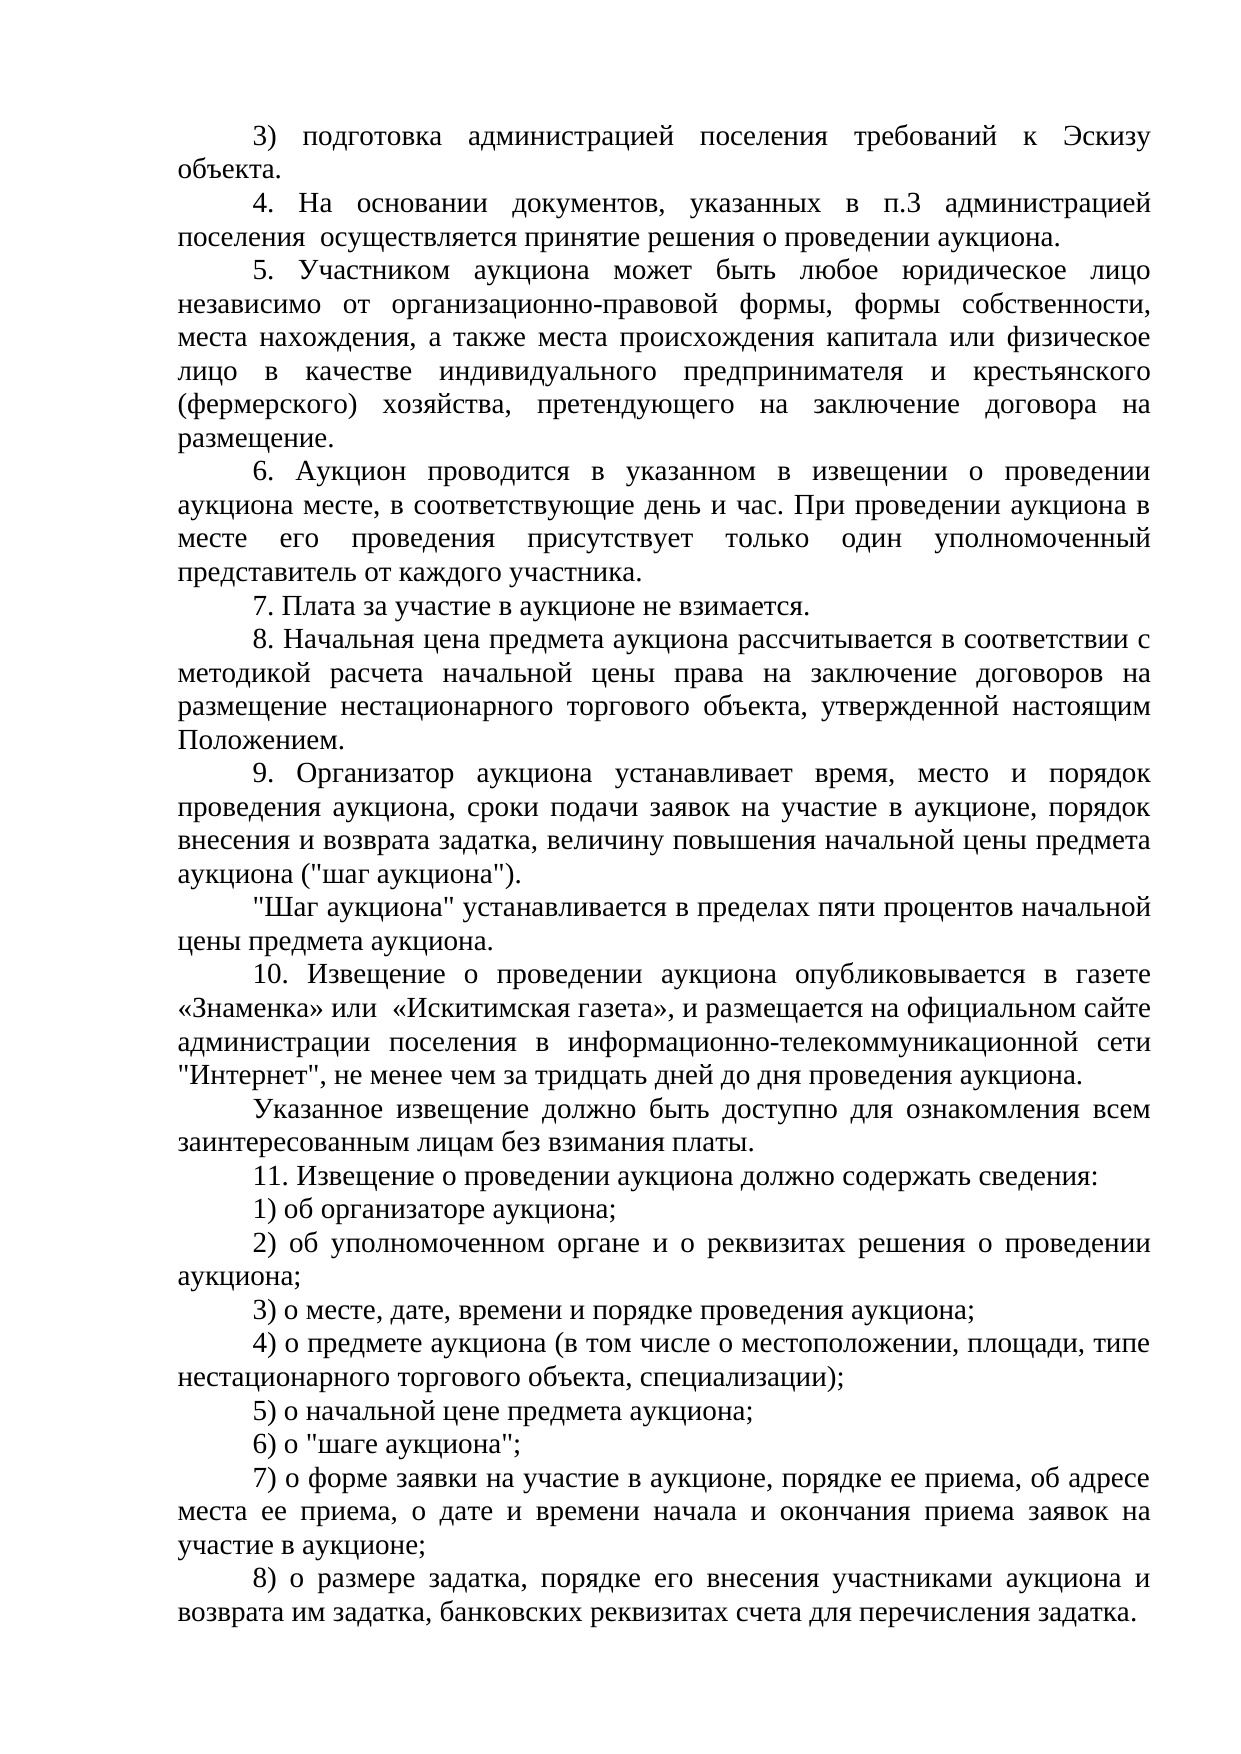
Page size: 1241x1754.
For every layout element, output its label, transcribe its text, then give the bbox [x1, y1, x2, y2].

text 1) об организаторе аукциона; [177, 1191, 1152, 1225]
text 4) о предмете аукциона (в том числе о местоположении, площади, типе нестационарного торгового объекта, специализации); [177, 1326, 1152, 1393]
text 6) о "шаге аукциона"; [177, 1426, 1152, 1460]
text 11. Извещение о проведении аукциона должно содержать сведения: [177, 1158, 1152, 1191]
text "Шаг аукциона" устанавливается в пределах пяти процентов начальной цены предмета аукциона. [177, 889, 1152, 957]
text 3) о месте, дате, времени и порядке проведения аукциона; [177, 1292, 1152, 1326]
text 2) об уполномоченном органе и о реквизитах решения о проведении аукциона; [177, 1225, 1152, 1292]
text 5. Участником аукциона может быть любое юридическое лицо независимо от организационно-правовой формы, формы собственности, места нахождения, а также места происхождения капитала или физическое лицо в качестве индивидуального предпринимателя и крестьянского (фермерского) хозяйства, претендующего на заключение договора на размещение. [177, 252, 1152, 453]
text 7. Плата за участие в аукционе не взимается. [177, 588, 1152, 621]
text 8. Начальная цена предмета аукциона рассчитывается в соответствии с методикой расчета начальной цены права на заключение договоров на размещение нестационарного торгового объекта, утвержденной настоящим Положением. [177, 621, 1152, 755]
text 10. Извещение о проведении аукциона опубликовывается в газете «Знаменка» или «Искитимская газета», и размещается на официальном сайте администрации поселения в информационно-телекоммуникационной сети "Интернет", не менее чем за тридцать дней до дня проведения аукциона. [177, 957, 1152, 1091]
text 3) подготовка администрацией поселения требований к Эскизу объекта. [177, 118, 1152, 185]
text 9. Организатор аукциона устанавливает время, место и порядок проведения аукциона, сроки подачи заявок на участие в аукционе, порядок внесения и возврата задатка, величину повышения начальной цены предмета аукциона ("шаг аукциона"). [177, 755, 1152, 889]
text 6. Аукцион проводится в указанном в извещении о проведении аукциона месте, в соответствующие день и час. При проведении аукциона в месте его проведения присутствует только один уполномоченный представитель от каждого участника. [177, 453, 1152, 588]
text 8) о размере задатка, порядке его внесения участниками аукциона и возврата им задатка, банковских реквизитах счета для перечисления задатка. [177, 1560, 1152, 1627]
text 5) о начальной цене предмета аукциона; [177, 1393, 1152, 1426]
text Указанное извещение должно быть доступно для ознакомления всем заинтересованным лицам без взимания платы. [177, 1091, 1152, 1158]
text 4. На основании документов, указанных в п.3 администрацией поселения осуществляется принятие решения о проведении аукциона. [177, 185, 1152, 252]
text 7) о форме заявки на участие в аукционе, порядке ее приема, об адресе места ее приема, о дате и времени начала и окончания приема заявок на участие в аукционе; [177, 1460, 1152, 1560]
